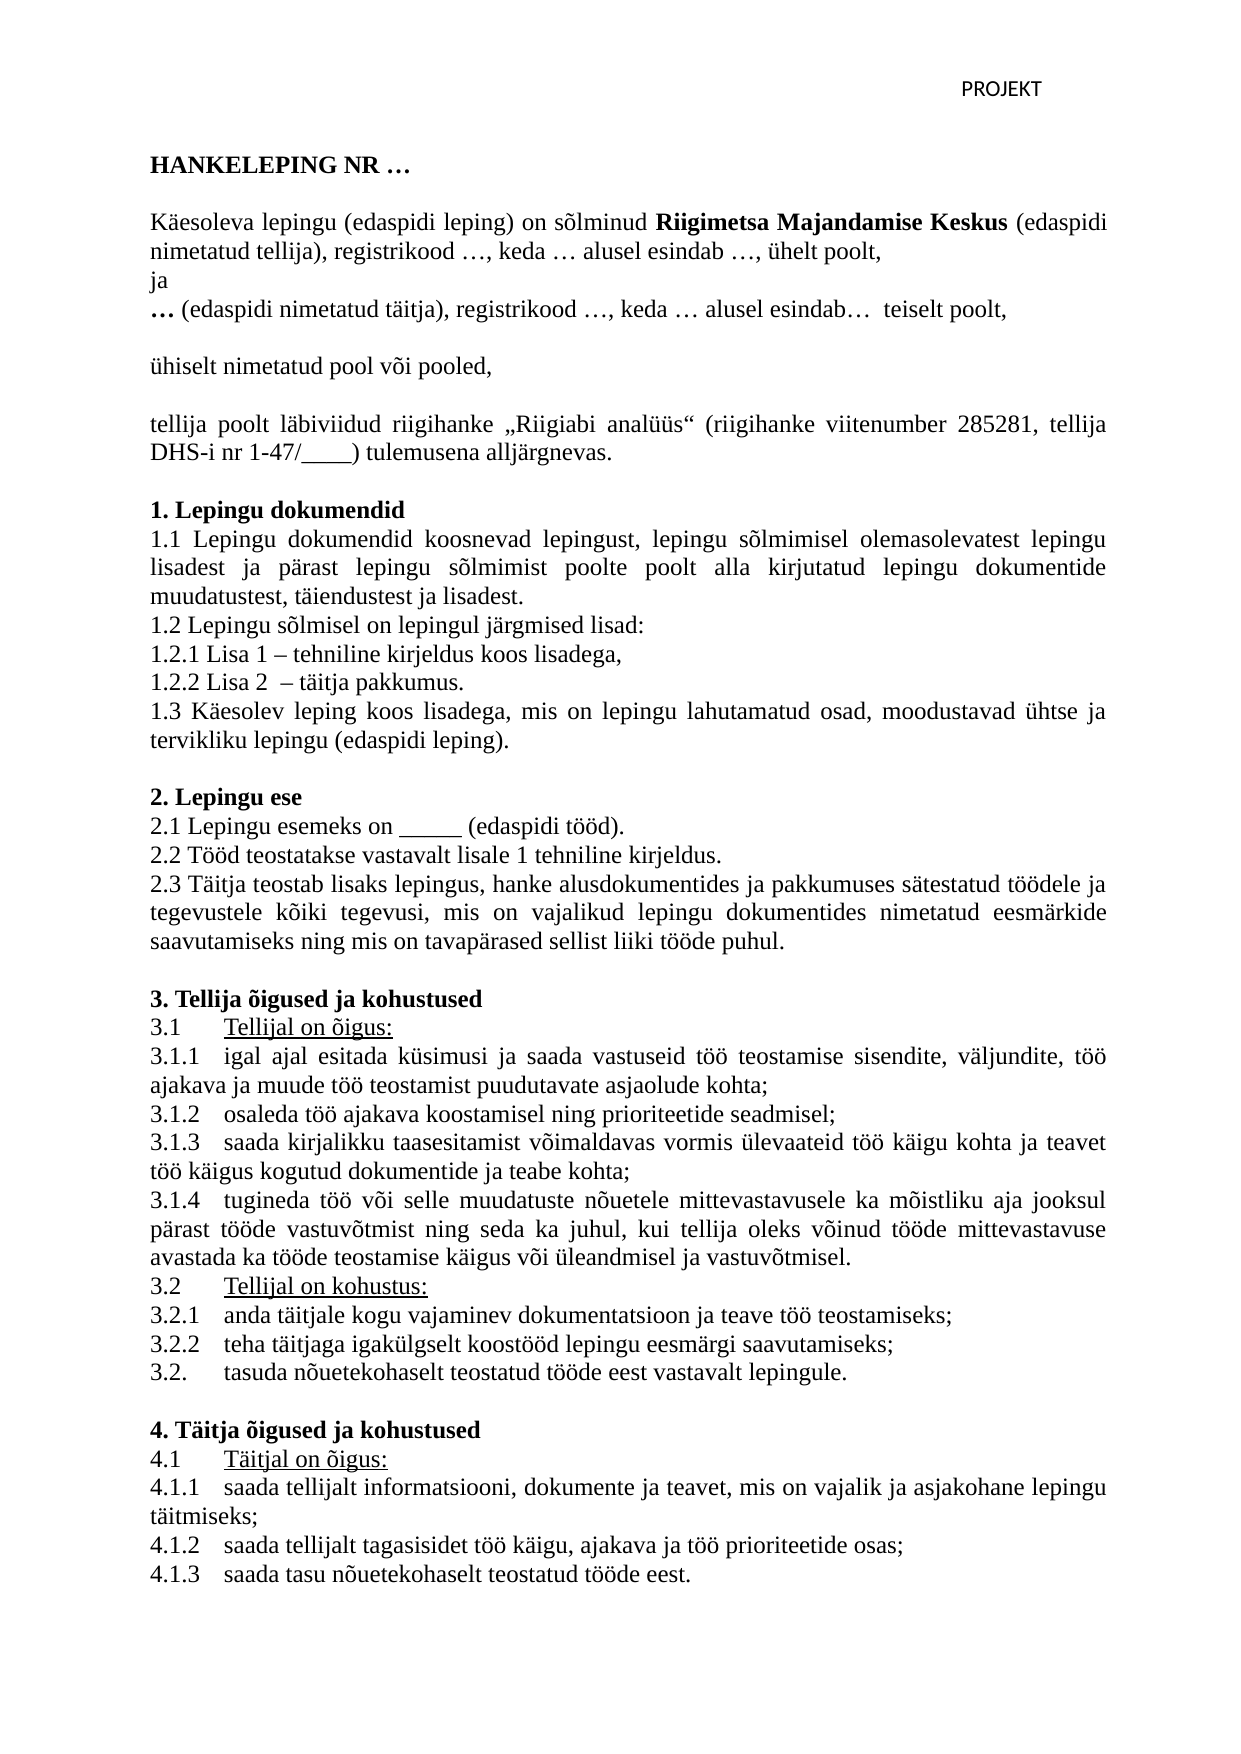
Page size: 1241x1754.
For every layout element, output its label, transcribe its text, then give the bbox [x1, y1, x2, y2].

text 1. Lepingu dokumendid [150, 495, 1107, 524]
text 1.1 Lepingu dokumendid koosnevad lepingust, lepingu sõlmimisel olemasolevatest lepingu lisadest ja pärast lepingu sõlmimist poolte poolt alla kirjutatud lepingu dokumentide muudatustest, täiendustest ja lisadest. [150, 524, 1107, 610]
text 4.1.1 saada tellijalt informatsiooni, dokumente ja teavet, mis on vajalik ja asjakohane lepingu täitmiseks; [150, 1472, 1107, 1530]
text 4. Täitja õigused ja kohustused [150, 1415, 1107, 1444]
text 1.2.2 Lisa 2 – täitja pakkumus. [150, 667, 1107, 696]
text 4.1 Täitjal on õigus: [150, 1444, 1107, 1472]
text 1.2 Lepingu sõlmisel on lepingul järgmised lisad: [150, 610, 1107, 639]
text 3.1.3 saada kirjalikku taasesitamist võimaldavas vormis ülevaateid töö käigu kohta ja teavet töö käigus kogutud dokumentide ja teabe kohta; [150, 1127, 1107, 1185]
text 2. Lepingu ese [150, 782, 1107, 811]
text 4.1.3 saada tasu nõuetekohaselt teostatud tööde eest. [150, 1559, 1107, 1587]
text 2.1 Lepingu esemeks on _____ (edaspidi tööd). [150, 811, 1107, 840]
text 3. Tellija õigused ja kohustused [150, 984, 1107, 1012]
text ühiselt nimetatud pool või pooled, [150, 351, 1107, 380]
text … (edaspidi nimetatud täitja), registrikood …, keda … alusel esindab… teiselt poolt, [150, 294, 1107, 322]
text 3.2. tasuda nõuetekohaselt teostatud tööde eest vastavalt lepingule. [150, 1357, 1107, 1386]
text 4.1.2 saada tellijalt tagasisidet töö käigu, ajakava ja töö prioriteetide osas; [150, 1530, 1107, 1559]
text 2.2 Tööd teostatakse vastavalt lisale 1 tehniline kirjeldus. [150, 840, 1107, 869]
text 3.2.1 anda täitjale kogu vajaminev dokumentatsioon ja teave töö teostamiseks; [150, 1300, 1107, 1329]
text 1.2.1 Lisa 1 – tehniline kirjeldus koos lisadega, [150, 639, 1107, 667]
text HANKELEPING NR … [150, 150, 1107, 179]
text 3.2 Tellijal on kohustus: [150, 1271, 1107, 1300]
text 3.2.2 teha täitjaga igakülgselt koostööd lepingu eesmärgi saavutamiseks; [150, 1329, 1107, 1357]
text 3.1.4 tugineda töö või selle muudatuste nõuetele mittevastavusele ka mõistliku aja jooksul pärast tööde vastuvõtmist ning seda ka juhul, kui tellija oleks võinud tööde mittevastavuse avastada ka tööde teostamise käigus või üleandmisel ja vastuvõtmisel. [150, 1185, 1107, 1271]
text 3.1.1 igal ajal esitada küsimusi ja saada vastuseid töö teostamise sisendite, väljundite, töö ajakava ja muude töö teostamist puudutavate asjaolude kohta; [150, 1041, 1107, 1099]
text 1.3 Käesolev leping koos lisadega, mis on lepingu lahutamatud osad, moodustavad ühtse ja tervikliku lepingu (edaspidi leping). [150, 696, 1107, 754]
text Käesoleva lepingu (edaspidi leping) on sõlminud Riigimetsa Majandamise Keskus (edaspidi nimetatud tellija), registrikood …, keda … alusel esindab …, ühelt poolt, [150, 207, 1107, 265]
text 3.1 Tellijal on õigus: [150, 1012, 1107, 1041]
text 2.3 Täitja teostab lisaks lepingus, hanke alusdokumentides ja pakkumuses sätestatud töödele ja tegevustele kõiki tegevusi, mis on vajalikud lepingu dokumentides nimetatud eesmärkide saavutamiseks ning mis on tavapärased sellist liiki tööde puhul. [150, 869, 1107, 955]
text 3.1.2 osaleda töö ajakava koostamisel ning prioriteetide seadmisel; [150, 1099, 1107, 1127]
subtitle tellija poolt läbiviidud riigihanke „Riigiabi analüüs“ (riigihanke viitenumber 285281, tellija DHS-i nr 1-47/____) tulemusena alljärgnevas. [150, 409, 1107, 466]
text ja [150, 265, 1107, 294]
